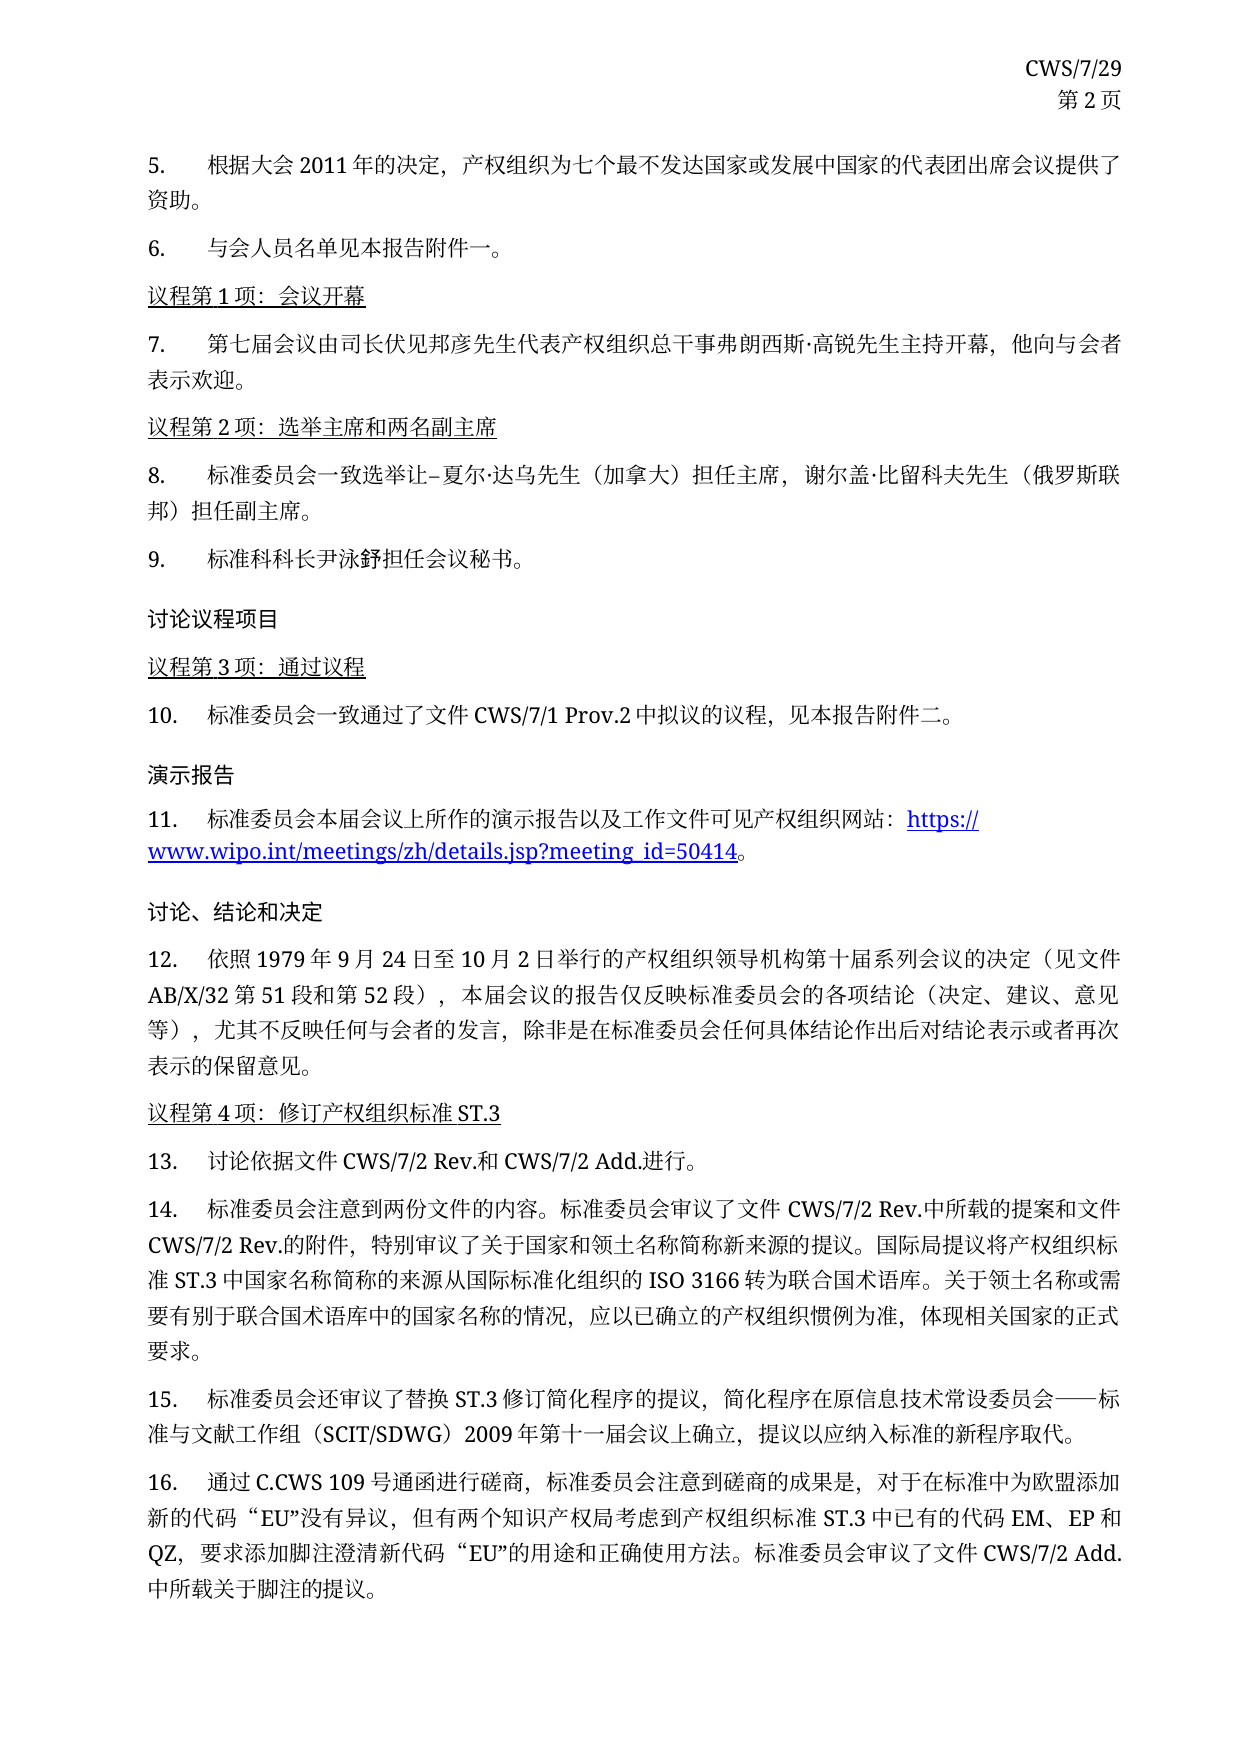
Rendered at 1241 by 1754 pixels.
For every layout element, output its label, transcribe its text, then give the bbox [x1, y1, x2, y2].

text 与会人员名单见本报告附件一。 [148, 228, 1122, 263]
subtitle 议程第2项：选举主席和两名副主席 [148, 407, 1122, 442]
text 标准委员会一致通过了文件CWS/7/1 Prov.2中拟议的议程，见本报告附件二。 [148, 694, 1122, 730]
subtitle 讨论议程项目 [148, 598, 1122, 634]
text 第七届会议由司长伏见邦彦先生代表产权组织总干事弗朗西斯·高锐先生主持开幕，他向与会者表示欢迎。 [148, 323, 1122, 394]
subtitle 议程第3项：通过议程 [148, 646, 1122, 682]
text 标准委员会还审议了替换ST.3修订简化程序的提议，简化程序在原信息技术常设委员会——标准与文献工作组（SCIT/SDWG）2009年第十一届会议上确立，提议以应纳入标准的新程序取代。 [148, 1378, 1122, 1449]
text 讨论依据文件CWS/7/2 Rev.和CWS/7/2 Add.进行。 [148, 1141, 1122, 1176]
subtitle 讨论、结论和决定 [148, 891, 1122, 926]
text 标准委员会一致选举让–夏尔·达乌先生（加拿大）担任主席，谢尔盖·比留科夫先生（俄罗斯联邦）担任副主席。 [148, 455, 1122, 526]
text 根据大会2011年的决定，产权组织为七个最不发达国家或发展中国家的代表团出席会议提供了资助。 [148, 144, 1122, 215]
text 通过C.CWS 109号通函进行磋商，标准委员会注意到磋商的成果是，对于在标准中为欧盟添加新的代码“EU”没有异议，但有两个知识产权局考虑到产权组织标准ST.3中已有的代码EM、EP和QZ，要求添加脚注澄清新代码“EU”的用途和正确使用方法。标准委员会审议了文件CWS/7/2 Add.中所载关于脚注的提议。 [148, 1462, 1122, 1603]
subtitle 演示报告 [148, 755, 1122, 790]
text 标准科科长尹泳𨥤担任会议秘书。 [148, 538, 1122, 573]
subtitle 议程第1项：会议开幕 [148, 276, 1122, 311]
subtitle 议程第4项：修订产权组织标准ST.3 [148, 1093, 1122, 1128]
text 依照1979年9月24日至10月2日举行的产权组织领导机构第十届系列会议的决定（见文件AB/X/32第51段和第52段），本届会议的报告仅反映标准委员会的各项结论（决定、建议、意见等），尤其不反映任何与会者的发言，除非是在标准委员会任何具体结论作出后对结论表示或者再次表示的保留意见。 [148, 939, 1122, 1080]
text 标准委员会注意到两份文件的内容。标准委员会审议了文件CWS/7/2 Rev.中所载的提案和文件CWS/7/2 Rev.的附件，特别审议了关于国家和领土名称简称新来源的提议。国际局提议将产权组织标准ST.3中国家名称简称的来源从国际标准化组织的ISO 3166转为联合国术语库。关于领土名称或需要有别于联合国术语库中的国家名称的情况，应以已确立的产权组织惯例为准，体现相关国家的正式要求。 [148, 1189, 1122, 1366]
text 标准委员会本届会议上所作的演示报告以及工作文件可见产权组织网站：https://www.wipo.‌int/‌meetings/zh/details.jsp?meeting_id=50414。 [148, 803, 1122, 866]
